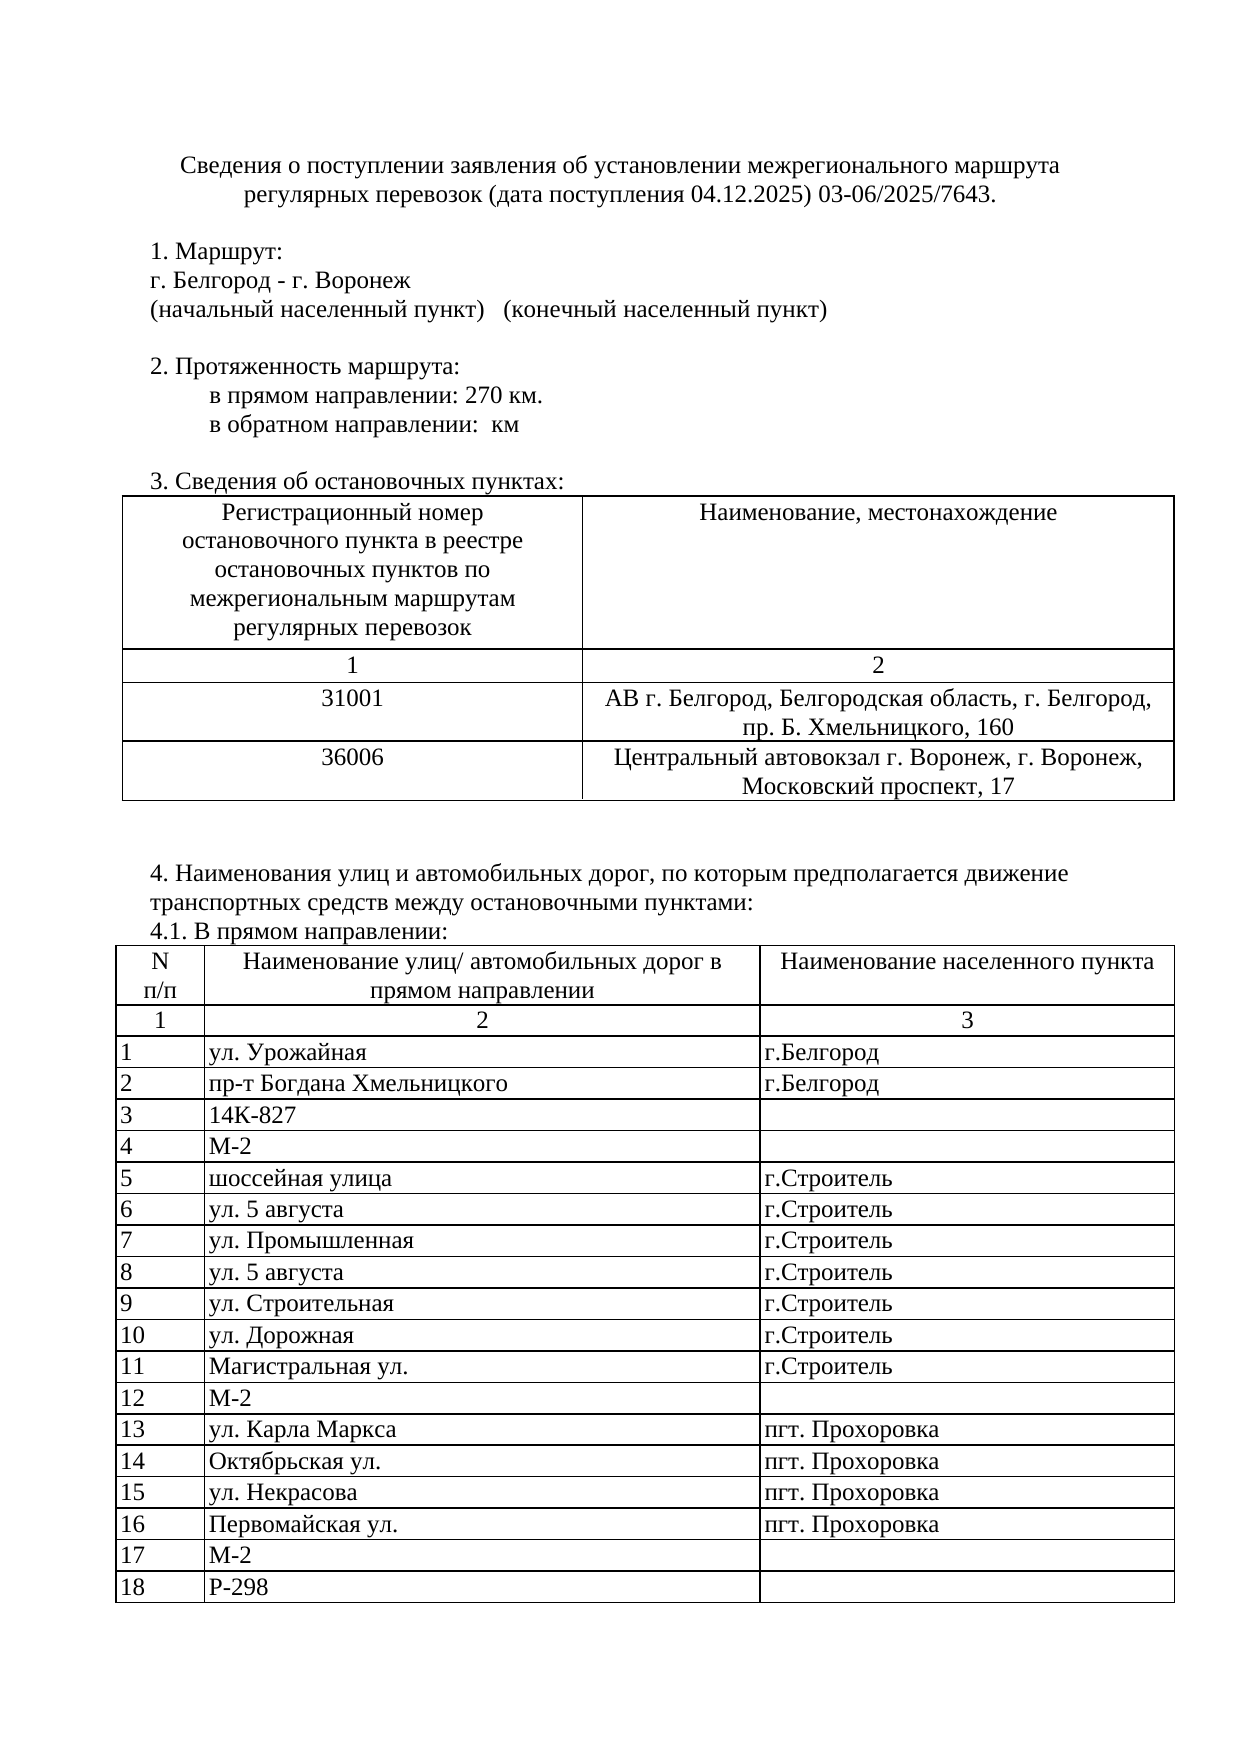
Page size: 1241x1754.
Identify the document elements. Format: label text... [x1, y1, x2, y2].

text 1. Маршрут: [150, 236, 1090, 265]
table_cell г.Строитель [761, 1289, 1174, 1318]
table_cell 11 [117, 1352, 204, 1381]
table_cell ул. Промышленная [205, 1226, 759, 1256]
table_cell 2 [583, 650, 1173, 681]
table_cell 15 [117, 1477, 204, 1507]
table_cell 17 [117, 1540, 204, 1570]
text в обратном направлении: км [150, 409, 1090, 437]
table_cell 14 [117, 1446, 204, 1476]
table_cell г.Строитель [761, 1320, 1174, 1350]
table_cell г.Строитель [761, 1257, 1174, 1287]
table_cell ул. Строительная [205, 1289, 759, 1318]
table_cell пр-т Богдана Хмельницкого [205, 1068, 759, 1098]
text (начальный населенный пункт) (конечный населенный пункт) [150, 294, 1090, 322]
table_cell М-2 [205, 1131, 759, 1161]
table_cell [761, 1131, 1174, 1161]
table_cell [761, 1540, 1174, 1570]
text 4.1. В прямом направлении: [150, 916, 1090, 945]
table_cell 3 [761, 1006, 1174, 1035]
table_cell [761, 1100, 1174, 1130]
table_cell г.Строитель [761, 1226, 1174, 1256]
table_cell г.Строитель [761, 1163, 1174, 1193]
table_cell 1 [123, 650, 582, 681]
text г. Белгород - г. Воронеж [150, 265, 1090, 294]
table_cell 4 [117, 1131, 204, 1161]
table_header Наименование, местонахождение [583, 497, 1173, 648]
table_cell ул. Некрасова [205, 1477, 759, 1507]
table_cell 9 [117, 1289, 204, 1318]
table_cell 10 [117, 1320, 204, 1350]
table_cell 1 [117, 1006, 204, 1035]
table_cell Первомайская ул. [205, 1509, 759, 1539]
table_cell пгт. Прохоровка [761, 1509, 1174, 1539]
table_cell [761, 1383, 1174, 1413]
table_cell г.Белгород [761, 1037, 1174, 1067]
table_cell шоссейная улица [205, 1163, 759, 1193]
table_cell ул. Карла Маркса [205, 1415, 759, 1444]
table_cell 8 [117, 1257, 204, 1287]
table_cell М-2 [205, 1383, 759, 1413]
table_header Наименование улиц/ автомобильных дорог в прямом направлении [205, 946, 759, 1004]
table_cell Центральный автовокзал г. Воронеж, г. Воронеж, Московский проспект, 17 [583, 742, 1173, 799]
table_cell 14К-827 [205, 1100, 759, 1130]
table_cell 2 [205, 1006, 759, 1035]
table_cell 12 [117, 1383, 204, 1413]
table_cell г.Белгород [761, 1068, 1174, 1098]
text Сведения о поступлении заявления об установлении межрегионального маршрута регулярных перевозок (дата поступления 04.12.2025) 03-06/2025/7643. [150, 150, 1090, 207]
table_header Наименование населенного пункта [761, 946, 1174, 1004]
table_cell АВ г. Белгород, Белгородская область, г. Белгород, пр. Б. Хмельницкого, 160 [583, 683, 1173, 740]
table_cell ул. 5 августа [205, 1194, 759, 1224]
table_cell 13 [117, 1415, 204, 1444]
table_cell 31001 [123, 683, 582, 740]
table_cell г.Строитель [761, 1194, 1174, 1224]
table_cell [761, 1572, 1174, 1602]
text в прямом направлении: 270 км. [150, 380, 1090, 409]
table_cell 7 [117, 1226, 204, 1256]
table_cell 36006 [123, 742, 582, 799]
table_cell 1 [117, 1037, 204, 1067]
text 2. Протяженность маршрута: [150, 351, 1090, 380]
table_cell пгт. Прохоровка [761, 1477, 1174, 1507]
table_cell Октябрьская ул. [205, 1446, 759, 1476]
table_cell 3 [117, 1100, 204, 1130]
table_cell 18 [117, 1572, 204, 1602]
table_cell ул. Дорожная [205, 1320, 759, 1350]
table_header Регистрационный номер остановочного пункта в реестре остановочных пунктов по межрегиональным маршрутам регулярных перевозок [123, 497, 582, 648]
table_cell 6 [117, 1194, 204, 1224]
table_cell М-2 [205, 1540, 759, 1570]
table_cell 16 [117, 1509, 204, 1539]
table_cell 5 [117, 1163, 204, 1193]
table_cell ул. 5 августа [205, 1257, 759, 1287]
table_cell Р-298 [205, 1572, 759, 1602]
text 3. Сведения об остановочных пунктах: [150, 466, 1090, 495]
table_cell Магистральная ул. [205, 1352, 759, 1381]
table_cell г.Строитель [761, 1352, 1174, 1381]
table_cell 2 [117, 1068, 204, 1098]
table_cell пгт. Прохоровка [761, 1415, 1174, 1444]
table_cell ул. Урожайная [205, 1037, 759, 1067]
table_cell пгт. Прохоровка [761, 1446, 1174, 1476]
text 4. Наименования улиц и автомобильных дорог, по которым предполагается движение транспортных средств между остановочными пунктами: [150, 858, 1090, 916]
table_header N п/п [117, 946, 204, 1004]
